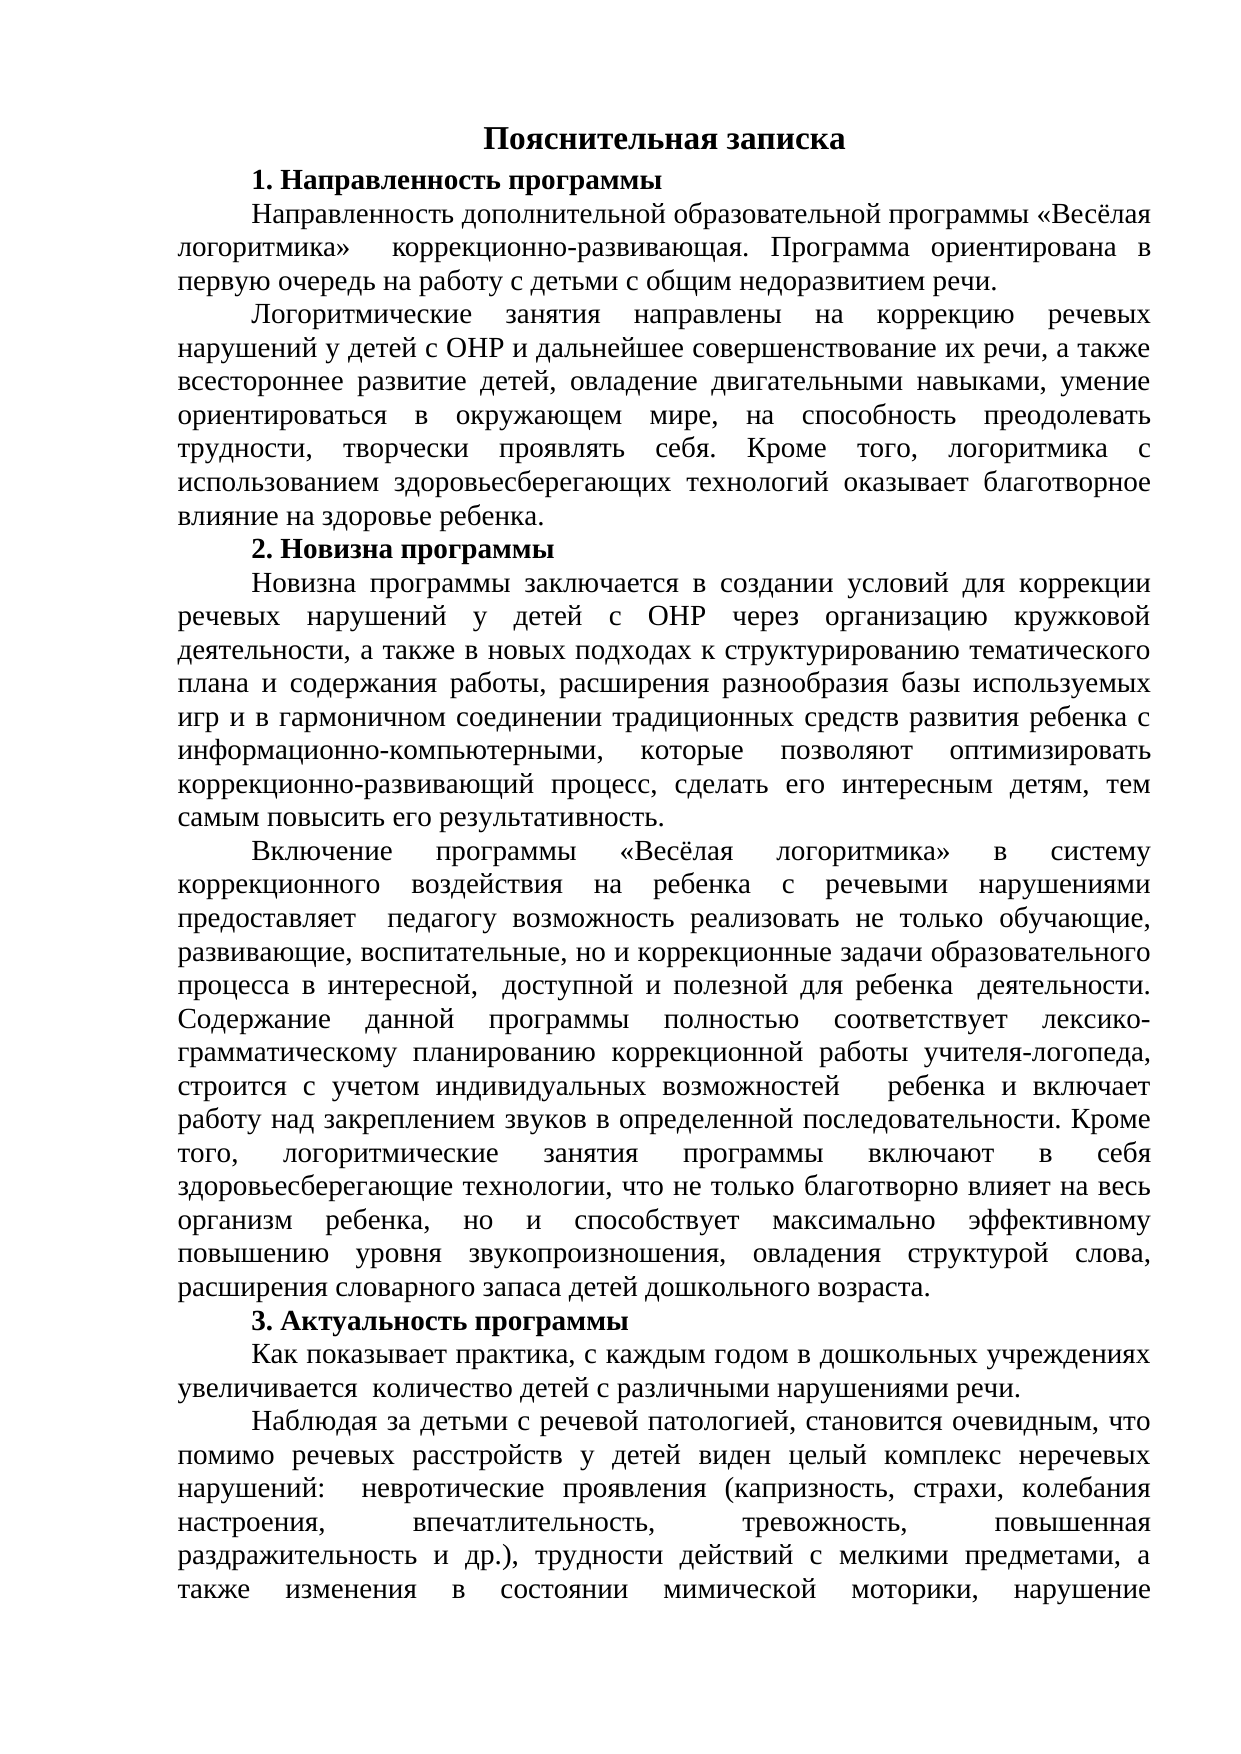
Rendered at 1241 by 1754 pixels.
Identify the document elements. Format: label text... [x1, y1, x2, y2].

text Логоритмические занятия направлены на коррекцию речевых нарушений у детей с ОНР и дальнейшее совершенствование их речи, а также всестороннее развитие детей, овладение двигательными навыками, умение ориентироваться в окружающем мире, на способность преодолевать трудности, творчески проявлять себя. Кроме того, логоритмика с использованием здоровьесберегающих технологий оказывает благотворное влияние на здоровье ребенка. [177, 296, 1152, 531]
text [177, 1403, 1152, 1604]
text 3. Актуальность программы [177, 1303, 1152, 1336]
text 2. Новизна программы [177, 531, 1152, 565]
text Как показывает практика, с каждым годом в дошкольных учреждениях увеличивается количество детей с различными нарушениями речи. [177, 1336, 1152, 1403]
text Включение программы «Весёлая логоритмика» в систему коррекционного воздействия на ребенка с речевыми нарушениями предоставляет педагогу возможность реализовать не только обучающие, развивающие, воспитательные, но и коррекционные задачи образовательного процесса в интересной, доступной и полезной для ребенка деятельности. Содержание данной программы полностью соответствует лексико-грамматическому планированию коррекционной работы учителя-логопеда, строится с учетом индивидуальных возможностей ребенка и включает работу над закреплением звуков в определенной последовательности. Кроме того, логоритмические занятия программы включают в себя здоровьесберегающие технологии, что не только благотворно влияет на весь организм ребенка, но и способствует максимально эффективному повышению уровня звукопроизношения, овладения структурой слова, расширения словарного запаса детей дошкольного возраста. [177, 833, 1152, 1303]
text 1. Направленность программы [177, 162, 1152, 196]
text Направленность дополнительной образовательной программы «Весёлая логоритмика» коррекционно-развивающая. Программа ориентирована в первую очередь на работу с детьми с общим недоразвитием речи. [177, 196, 1152, 296]
text Пояснительная записка [177, 118, 1152, 156]
text Новизна программы заключается в создании условий для коррекции речевых нарушений у детей с ОНР через организацию кружковой деятельности, а также в новых подходах к структурированию тематического плана и содержания работы, расширения разнообразия базы используемых игр и в гармоничном соединении традиционных средств развития ребенка с информационно-компьютерными, которые позволяют оптимизировать коррекционно-развивающий процесс, сделать его интересным детям, тем самым повысить его результативность. [177, 565, 1152, 833]
